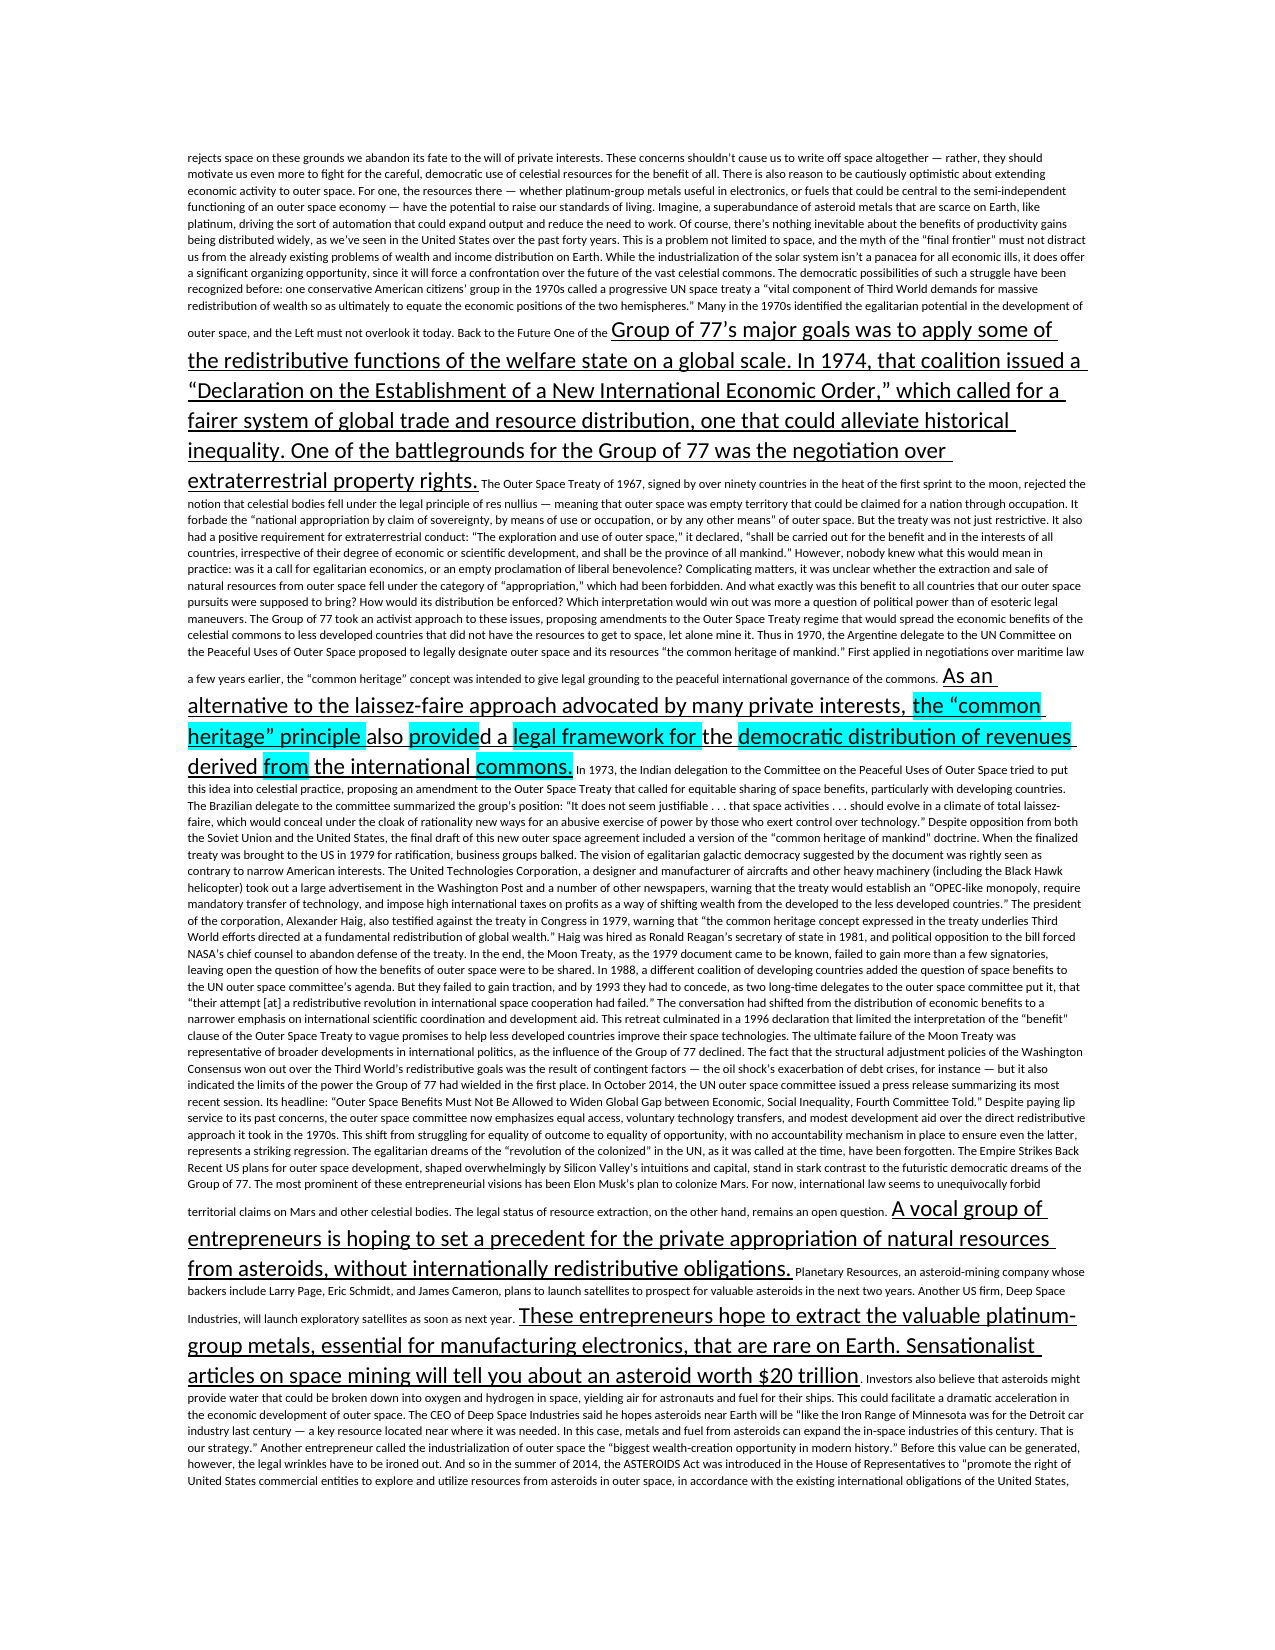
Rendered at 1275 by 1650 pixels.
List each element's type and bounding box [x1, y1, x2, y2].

text [187, 371, 1087, 1488]
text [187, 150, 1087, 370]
